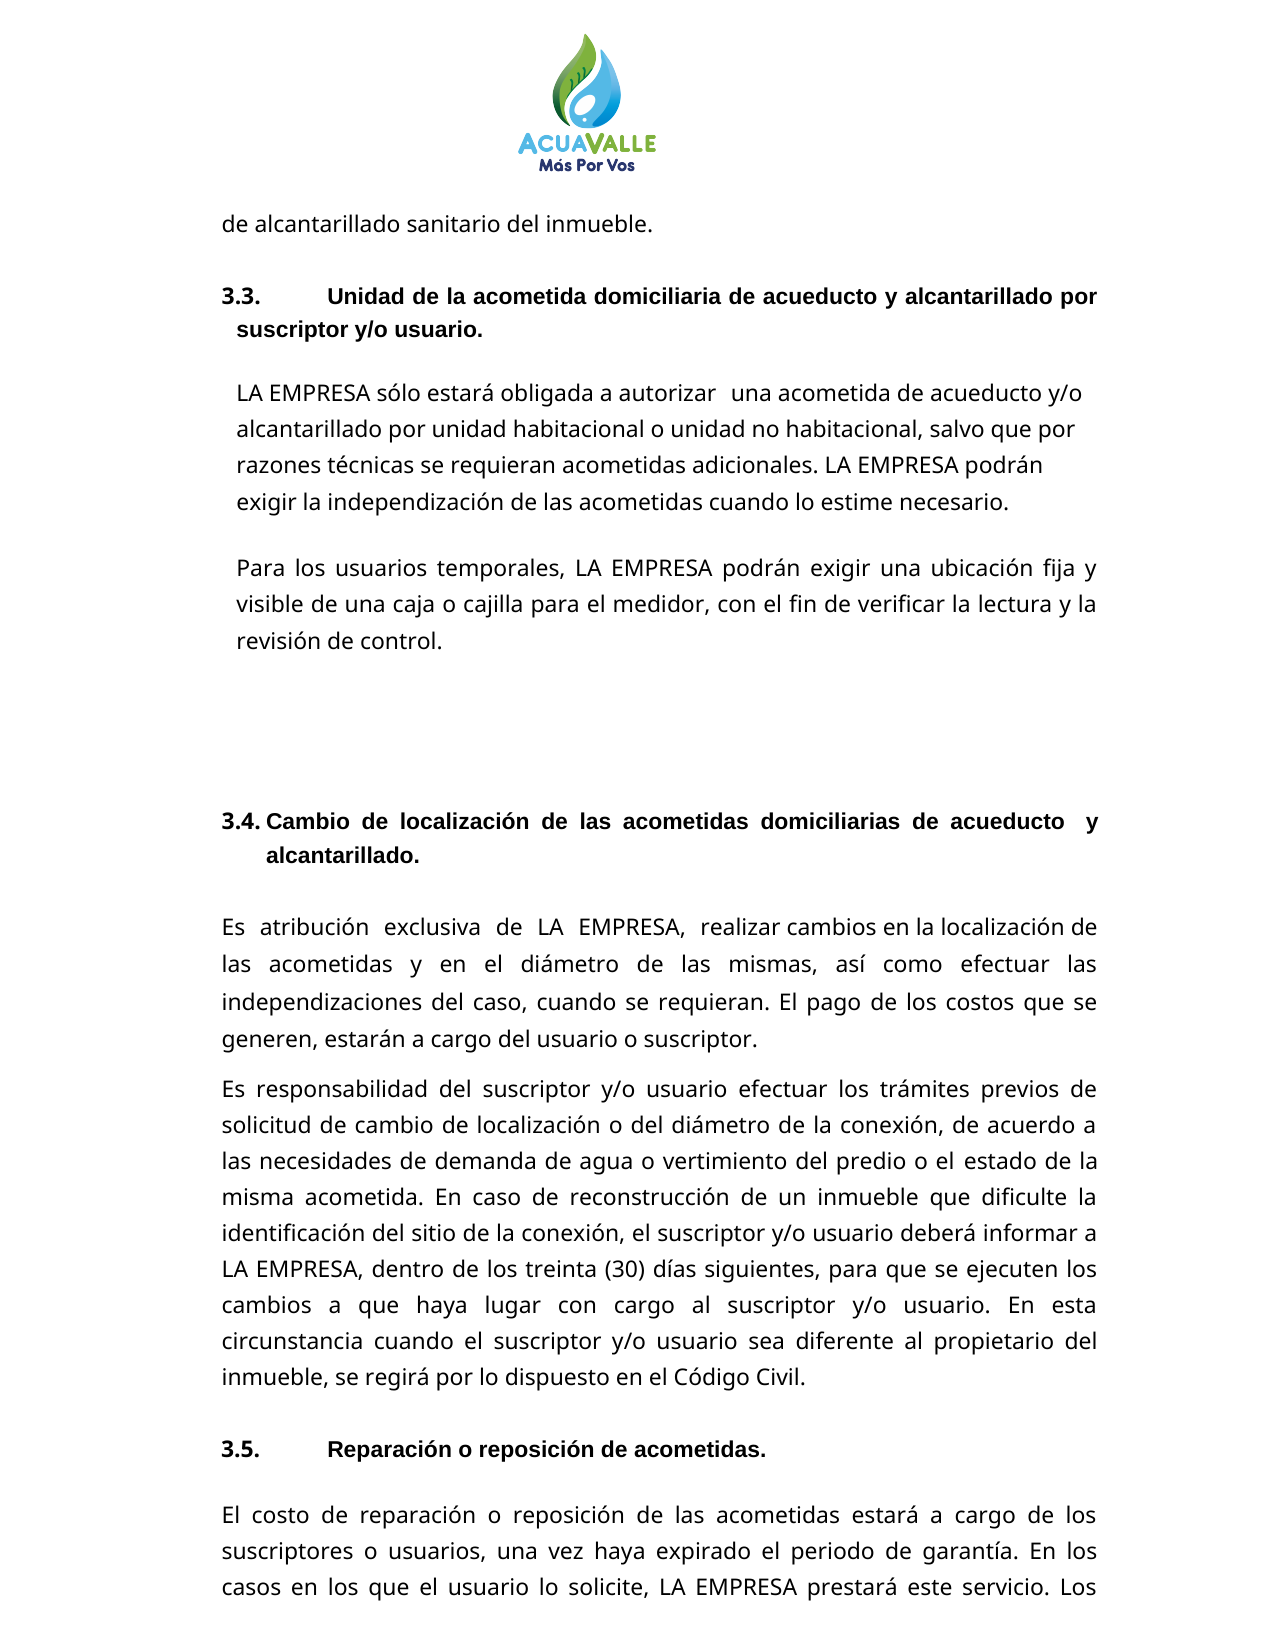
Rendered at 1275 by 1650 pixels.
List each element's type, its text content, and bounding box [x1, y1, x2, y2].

list Para los usuarios temporales, LA EMPRESA podrán exigir una ubicación fija y visible de una caja o cajilla para el medidor, con el fin de verificar la lectura y la revisión de control. [236, 552, 1098, 656]
text Es atribución exclusiva de LA EMPRESA, realizar cambios en la localización de las acometidas y en el diámetro de las mismas, así como efectuar las independizaciones del caso, cuando se requieran. El pago de los costos que se generen, estarán a cargo del usuario o suscriptor. [221, 911, 1098, 1054]
text Es responsabilidad del suscriptor y/o usuario efectuar los trámites previos de solicitud de cambio de localización o del diámetro de la conexión, de acuerdo a las necesidades de demanda de agua o vertimiento del predio o el estado de la misma acometida. En caso de reconstrucción de un inmueble que dificulte la identificación del sitio de la conexión, el suscriptor y/o usuario deberá informar a LA EMPRESA, dentro de los treinta (30) días siguientes, para que se ejecuten los cambios a que haya lugar con cargo al suscriptor y/o usuario. En esta circunstancia cuando el suscriptor y/o usuario sea diferente al propietario del inmueble, se regirá por lo dispuesto en el Código Civil. [221, 1073, 1098, 1392]
list Unidad de la acometida domiciliaria de acueducto y alcantarillado por suscriptor y/o usuario. [221, 280, 1098, 342]
picture [514, 31, 660, 176]
list Cambio de localización de las acometidas domiciliarias de acueducto y alcantarillado. [221, 805, 1098, 868]
list LA EMPRESA sólo estará obligada a autorizar una acometida de acueducto y/o alcantarillado por unidad habitacional o unidad no habitacional, salvo que por razones técnicas se requieran acometidas adicionales. LA EMPRESA podrán exigir la independización de las acometidas cuando lo estime necesario. [236, 377, 1098, 517]
list Reparación o reposición de acometidas. [221, 1432, 1098, 1464]
